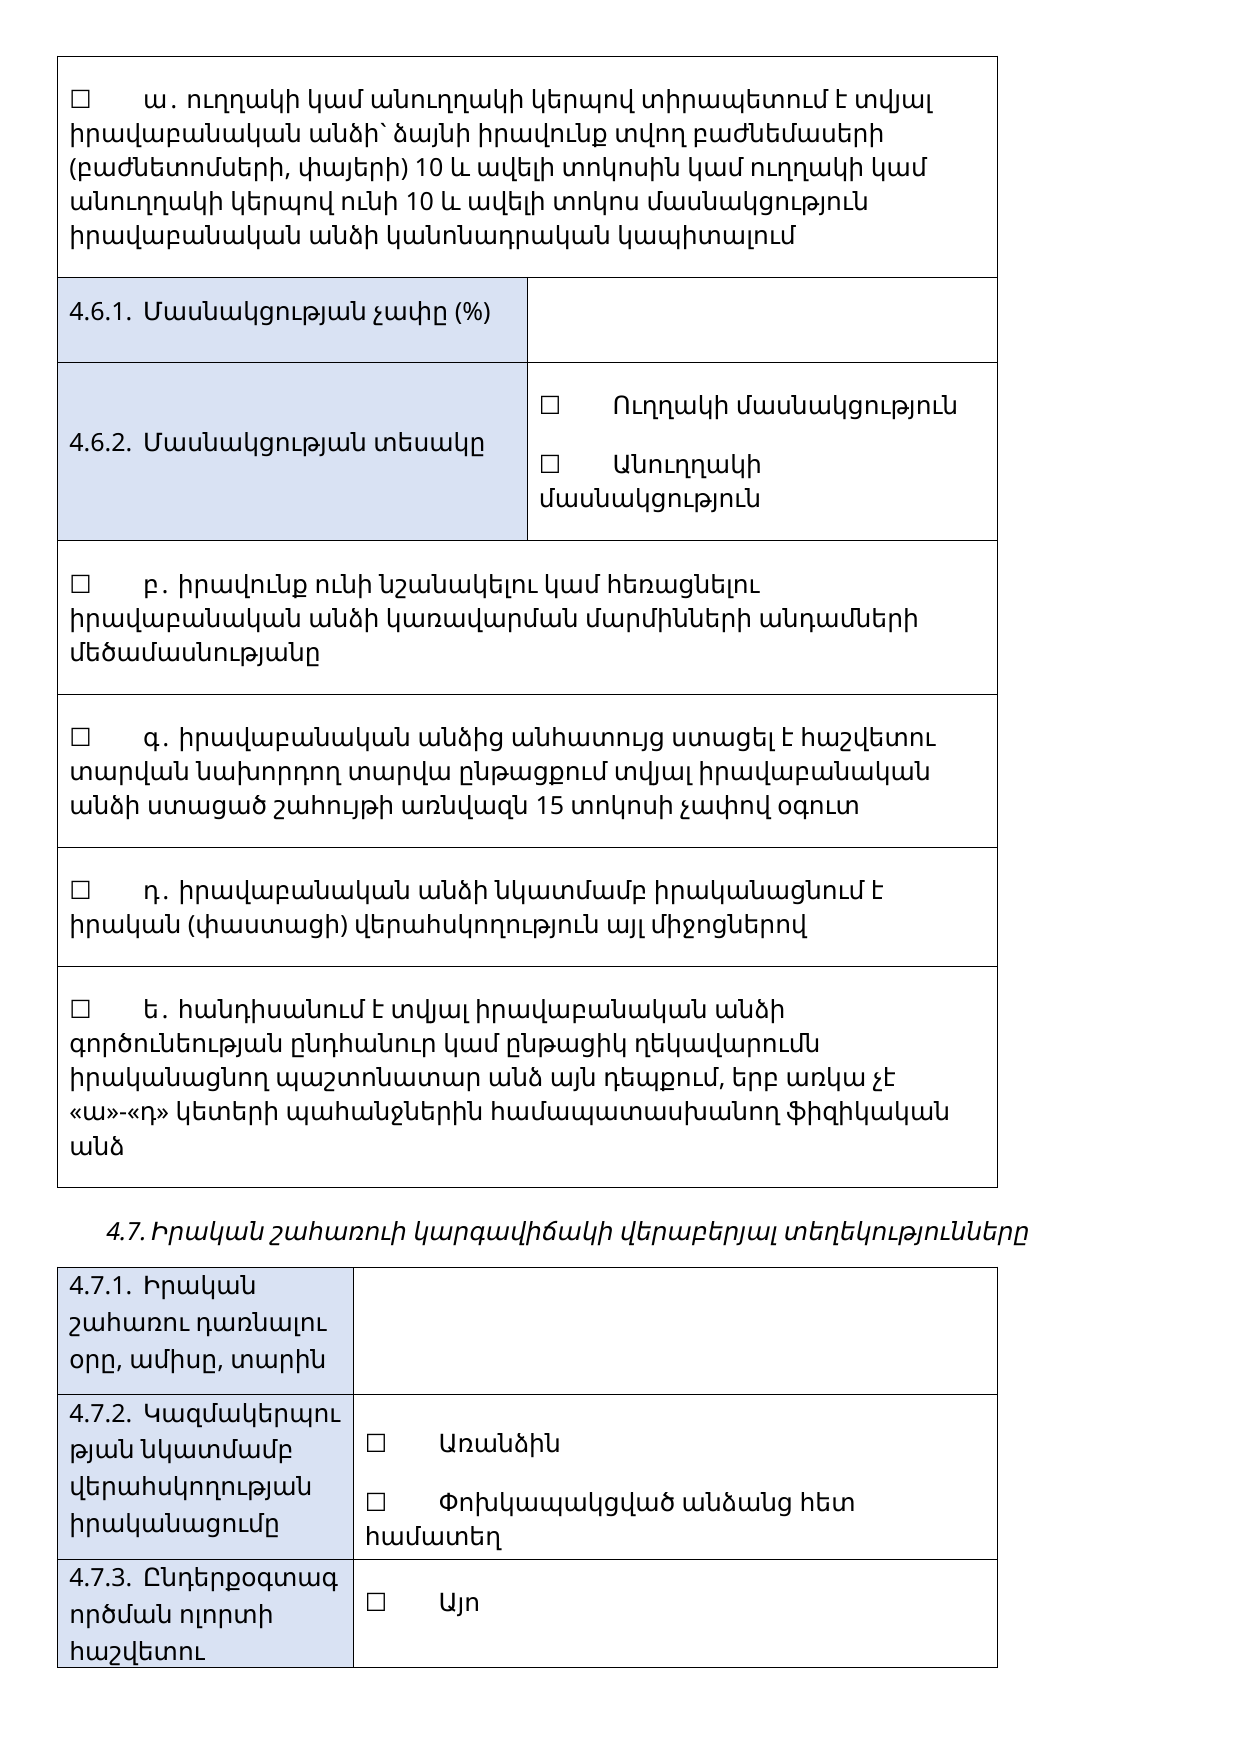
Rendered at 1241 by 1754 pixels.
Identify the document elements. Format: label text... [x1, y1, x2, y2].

table_cell ☐ Առանձին ☐ Փոխկապակցված անձանց հետ համատեղ [354, 1395, 997, 1559]
table_cell ☐ ե․ հանդիսանում է տվյալ իրավաբանական անձի գործունեության ընդհանուր կամ ընթացիկ ղեկավարումն իրականացնող պաշտոնատար անձ այն դեպքում, երբ առկա չէ «ա»-«դ» կետերի պահանջներին համապատասխանող ֆիզիկական անձ [58, 967, 997, 1187]
table_cell ☐ Ուղղակի մասնակցություն ☐ Անուղղակի մասնակցություն [528, 363, 997, 540]
list Իրական շահառուի կարգավիճակի վերաբերյալ տեղեկությունները [106, 1213, 1121, 1247]
table_cell ☐ բ․ իրավունք ունի նշանակելու կամ հեռացնելու իրավաբանական անձի կառավարման մարմինների անդամների մեծամասնությանը [58, 541, 997, 693]
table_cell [58, 1560, 353, 1667]
table_cell Կազմակերպության նկատմամբ վերահսկողության իրականացումը [58, 1395, 353, 1559]
table_cell Մասնակցության չափը (%) [58, 278, 527, 362]
table_cell ☐ Այո ☐ Ոչ [354, 1560, 997, 1667]
table_header ☐ ա․ ուղղակի կամ անուղղակի կերպով տիրապետում է տվյալ իրավաբանական անձի` ձայնի իրավունք տվող բաժնեմասերի (բաժնետոմսերի, փայերի) 10 և ավելի տոկոսին կամ ուղղակի կամ անուղղակի կերպով ունի 10 և ավելի տոկոս մասնակցություն իրավաբանական անձի կանոնադրական կապիտալում [58, 57, 997, 277]
table_cell Մասնակցության տեսակը [58, 363, 527, 540]
table_cell [528, 278, 997, 362]
table_header Իրական շահառու դառնալու օրը, ամիսը, տարին [58, 1268, 353, 1394]
table_cell ☐ գ․ իրավաբանական անձից անհատույց ստացել է հաշվետու տարվան նախորդող տարվա ընթացքում տվյալ իրավաբանական անձի ստացած շահույթի առնվազն 15 տոկոսի չափով օգուտ [58, 695, 997, 847]
table_header [354, 1268, 997, 1394]
table_cell ☐ դ․ իրավաբանական անձի նկատմամբ իրականացնում է իրական (փաստացի) վերահսկողություն այլ միջոցներով [58, 848, 997, 966]
